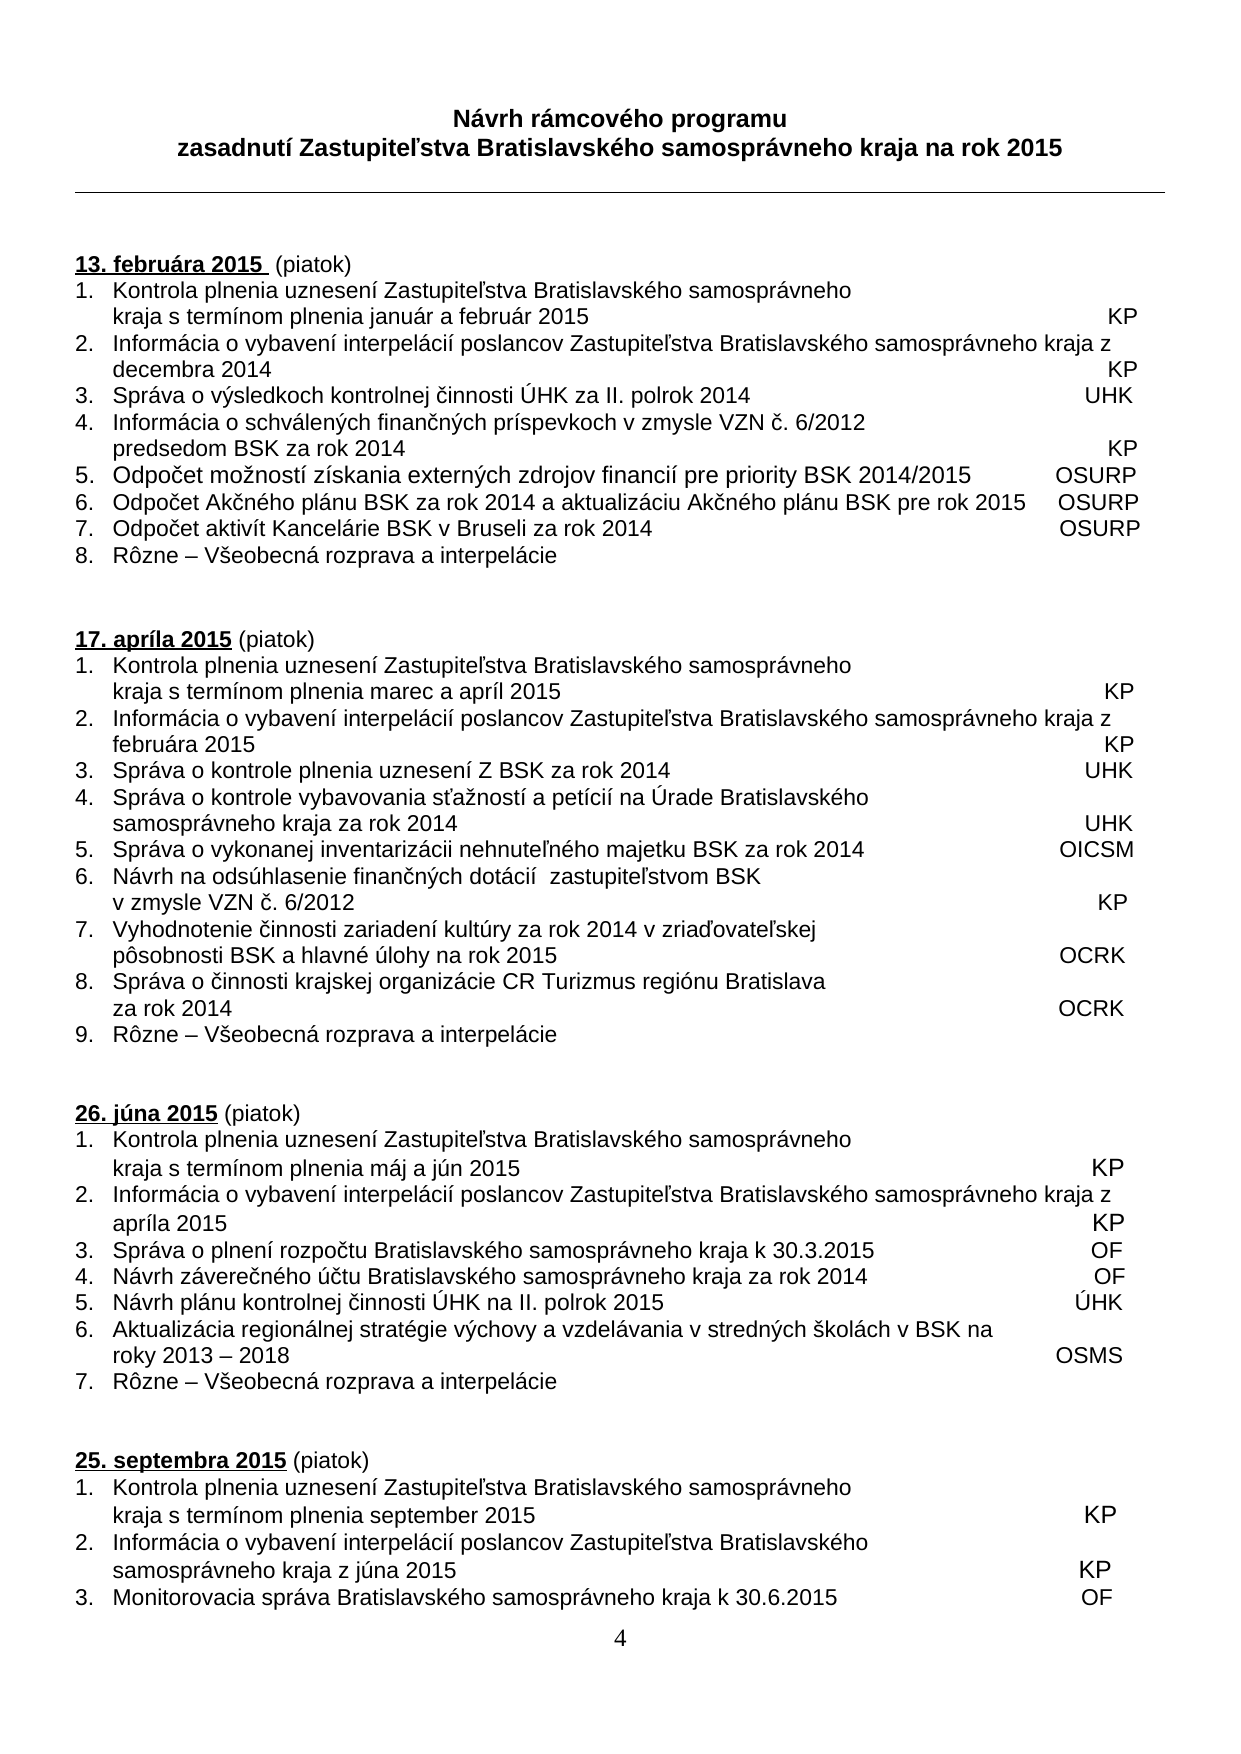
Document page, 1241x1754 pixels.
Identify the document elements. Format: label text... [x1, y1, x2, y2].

list Vyhodnotenie činnosti zariadení kultúry za rok 2014 v zriaďovateľskej pôsobnosti BSK a hlavné úlohy na rok 2015 OCRK [75, 916, 1165, 968]
list Monitorovacia správa Bratislavského samosprávneho kraja k 30.6.2015 OF [75, 1584, 1165, 1610]
text 13. februára 2015 (piatok) [75, 251, 1165, 277]
list Kontrola plnenia uznesení Zastupiteľstva Bratislavského samosprávneho kraja s termínom plnenia september 2015 KP [75, 1474, 1165, 1529]
list Správa o plnení rozpočtu Bratislavského samosprávneho kraja k 30.3.2015 OF [75, 1237, 1165, 1263]
list Informácia o schválených finančných príspevkoch v zmysle VZN č. 6/2012 predsedom BSK za rok 2014 KP [75, 409, 1165, 461]
list Správa o kontrole vybavovania sťažností a petícií na Úrade Bratislavského [75, 784, 1165, 810]
list Správa o činnosti krajskej organizácie CR Turizmus regiónu Bratislava [75, 968, 1165, 994]
list Odpočet aktivít Kancelárie BSK v Bruseli za rok 2014 OSURP [75, 515, 1165, 542]
list Kontrola plnenia uznesení Zastupiteľstva Bratislavského samosprávneho kraja s termínom plnenia máj a jún 2015 KP [75, 1126, 1165, 1181]
text zasadnutí Zastupiteľstva Bratislavského samosprávneho kraja na rok 2015 [75, 132, 1165, 161]
list Odpočet možností získania externých zdrojov financií pre priority BSK 2014/2015 OSURP [75, 461, 1165, 489]
text Návrh rámcového programu [75, 104, 1165, 132]
list Návrh na odsúhlasenie finančných dotácií zastupiteľstvom BSK v zmysle VZN č. 6/2012 KP [75, 863, 1165, 916]
list Kontrola plnenia uznesení Zastupiteľstva Bratislavského samosprávneho kraja s termínom plnenia január a február 2015 KP [75, 277, 1165, 330]
list Návrh plánu kontrolnej činnosti ÚHK na II. polrok 2015 ÚHK [75, 1289, 1165, 1316]
list Správa o vykonanej inventarizácii nehnuteľného majetku BSK za rok 2014 OICSM [75, 836, 1165, 863]
list Správa o kontrole plnenia uznesení Z BSK za rok 2014 UHK [75, 757, 1165, 784]
list Správa o výsledkoch kontrolnej činnosti ÚHK za II. polrok 2014 UHK [75, 382, 1165, 409]
list Kontrola plnenia uznesení Zastupiteľstva Bratislavského samosprávneho kraja s termínom plnenia marec a apríl 2015 KP [75, 652, 1165, 705]
list Rôzne – Všeobecná rozprava a interpelácie [75, 542, 1165, 568]
list Informácia o vybavení interpelácií poslancov Zastupiteľstva Bratislavského samosprávneho kraja z februára 2015 KP [75, 705, 1165, 757]
text 26. júna 2015 (piatok) [75, 1100, 1165, 1126]
text roky 2013 – 2018 OSMS [112, 1342, 1165, 1368]
text za rok 2014 OCRK [112, 994, 1165, 1021]
text 17. apríla 2015 (piatok) [75, 626, 1165, 652]
text samosprávneho kraja za rok 2014 UHK [112, 810, 1165, 836]
text samosprávneho kraja z júna 2015 KP [112, 1555, 1165, 1584]
list Odpočet Akčného plánu BSK za rok 2014 a aktualizáciu Akčného plánu BSK pre rok 2015 OSURP [75, 489, 1165, 515]
list Informácia o vybavení interpelácií poslancov Zastupiteľstva Bratislavského [75, 1529, 1165, 1555]
list Aktualizácia regionálnej stratégie výchovy a vzdelávania v stredných školách v BSK na [75, 1316, 1165, 1342]
list Rôzne – Všeobecná rozprava a interpelácie [75, 1368, 1165, 1395]
list Návrh záverečného účtu Bratislavského samosprávneho kraja za rok 2014 OF [75, 1263, 1165, 1289]
text 25. septembra 2015 (piatok) [75, 1447, 1165, 1474]
list Informácia o vybavení interpelácií poslancov Zastupiteľstva Bratislavského samosprávneho kraja z decembra 2014 KP [75, 330, 1165, 382]
list Informácia o vybavení interpelácií poslancov Zastupiteľstva Bratislavského samosprávneho kraja z apríla 2015 KP [75, 1181, 1165, 1237]
list Rôzne – Všeobecná rozprava a interpelácie [75, 1021, 1165, 1047]
